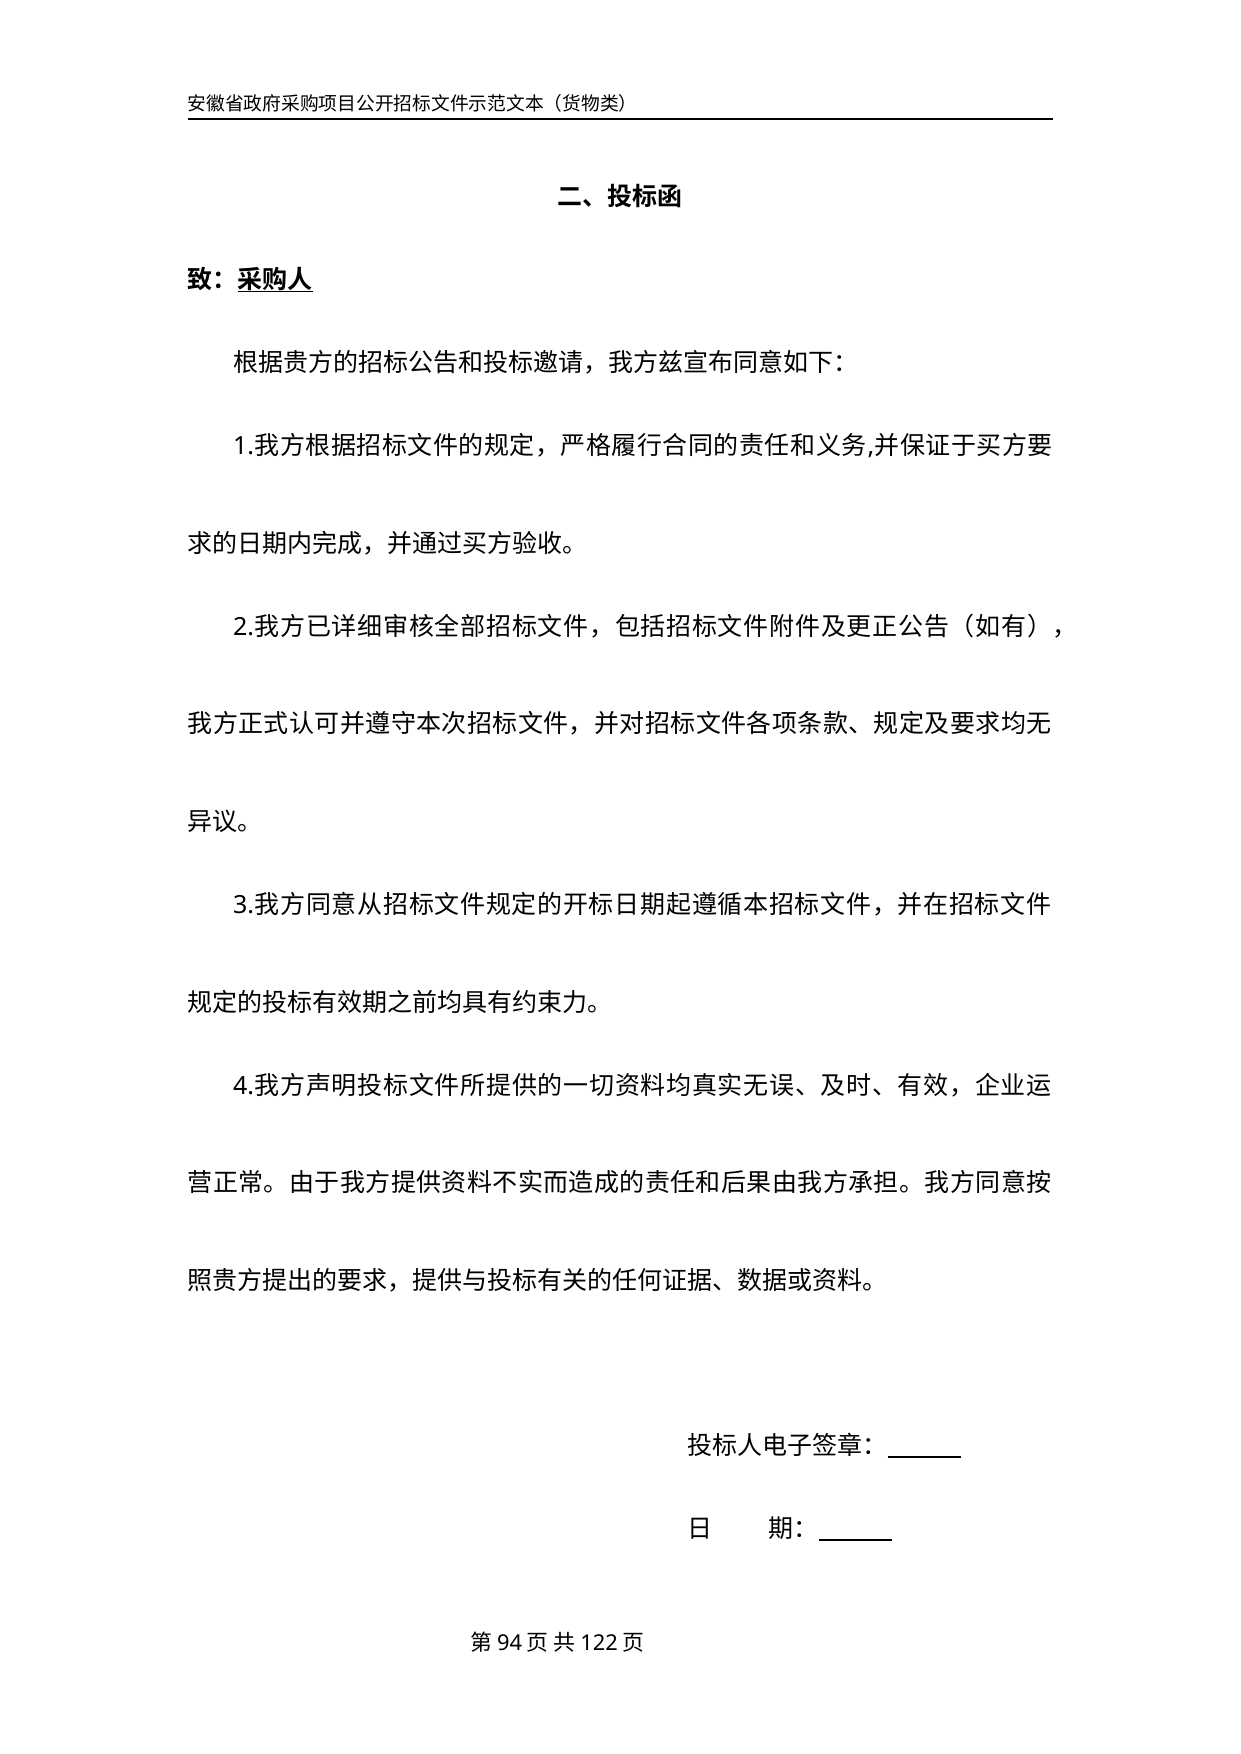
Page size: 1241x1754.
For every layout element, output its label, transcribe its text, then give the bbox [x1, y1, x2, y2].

text 致：采购人 [187, 245, 1053, 310]
text 1.我方根据招标文件的规定，严格履行合同的责任和义务,并保证于买方要求的日期内完成，并通过买方验收。 [187, 411, 1053, 574]
text 2.我方已详细审核全部招标文件，包括招标文件附件及更正公告（如有），我方正式认可并遵守本次招标文件，并对招标文件各项条款、规定及要求均无异议。 [187, 592, 1053, 852]
text 投标人电子签章： [187, 1411, 1053, 1476]
text 4.我方声明投标文件所提供的一切资料均真实无误、及时、有效，企业运营正常。由于我方提供资料不实而造成的责任和后果由我方承担。我方同意按照贵方提出的要求，提供与投标有关的任何证据、数据或资料。 [187, 1051, 1053, 1311]
text 二、投标函 [187, 162, 1053, 227]
text 根据贵方的招标公告和投标邀请，我方兹宣布同意如下： [187, 328, 1053, 393]
text 3.我方同意从招标文件规定的开标日期起遵循本招标文件，并在招标文件规定的投标有效期之前均具有约束力。 [187, 870, 1053, 1033]
text 日 期： [187, 1494, 1053, 1559]
